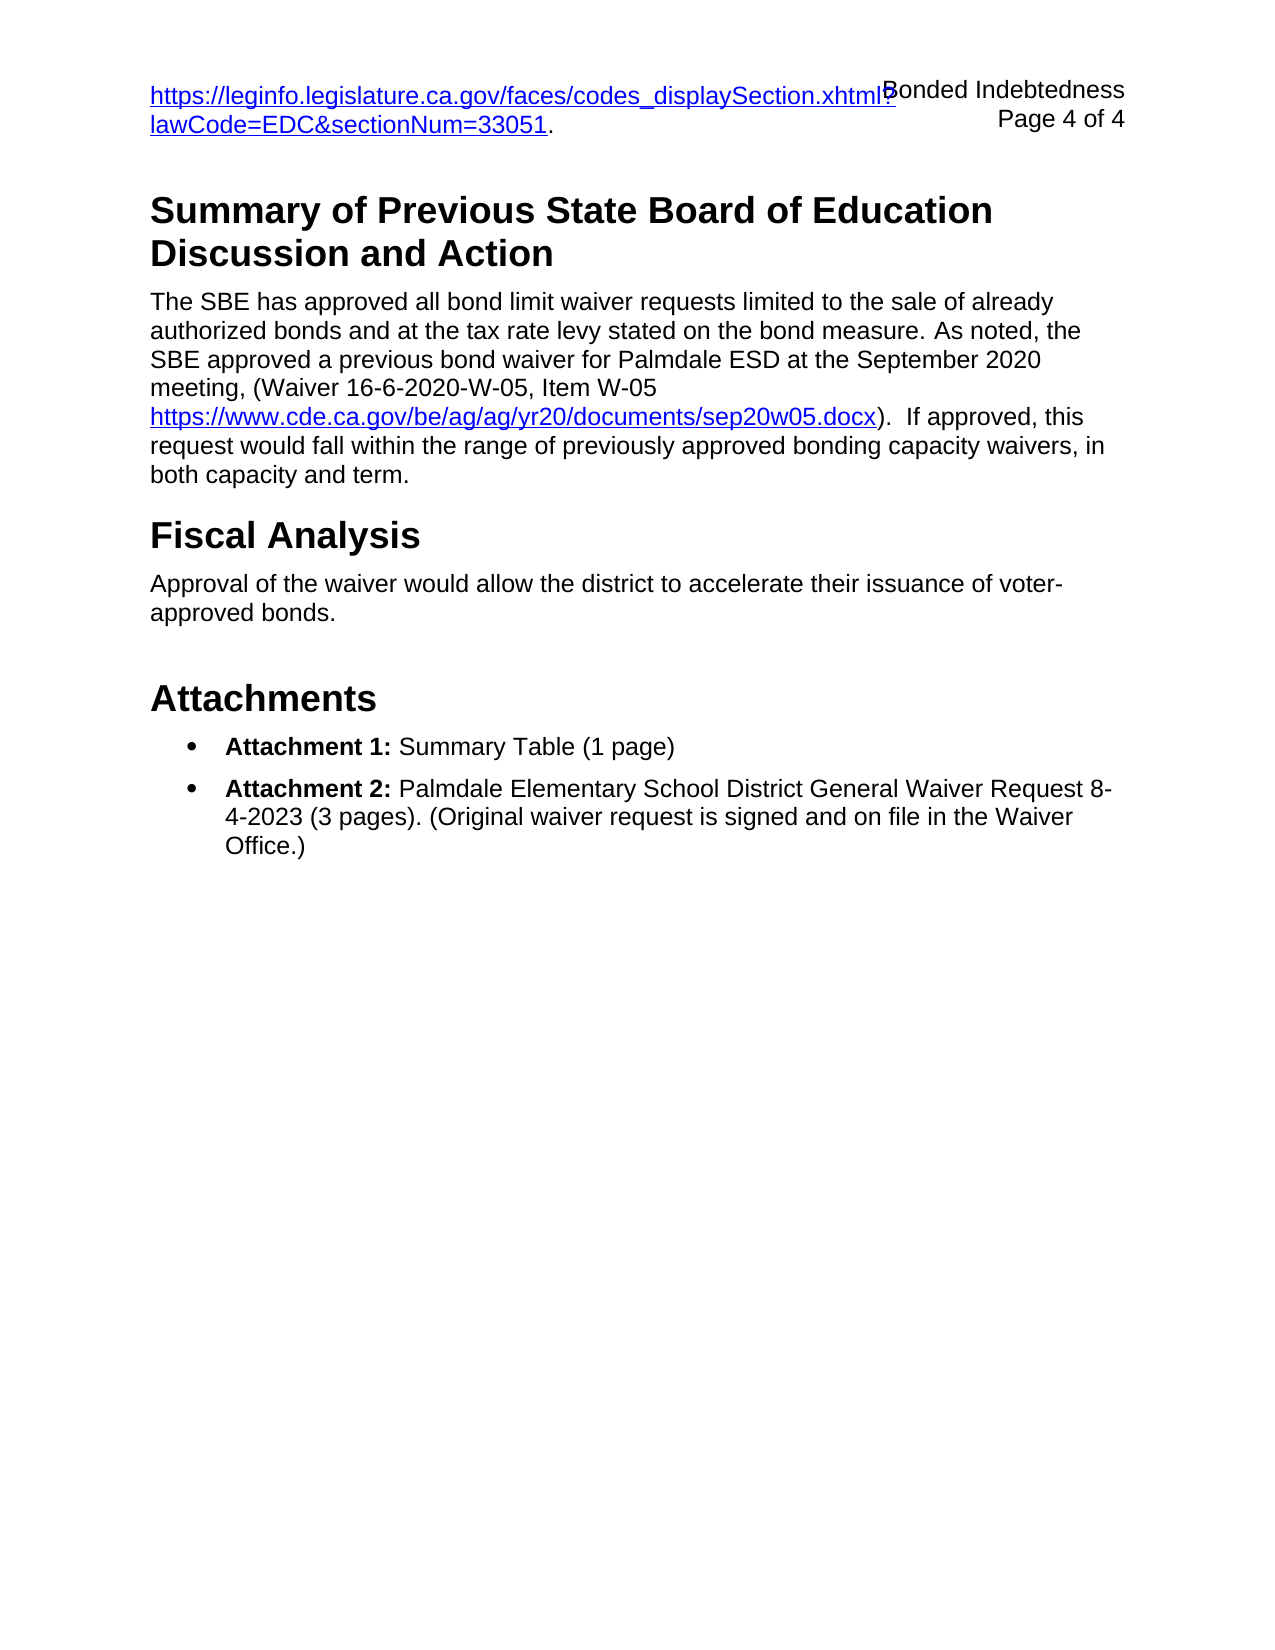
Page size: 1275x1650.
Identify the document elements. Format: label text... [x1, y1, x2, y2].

list Attachment 1: Summary Table (1 page) [187, 732, 1125, 761]
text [150, 81, 1125, 138]
subtitle Fiscal Analysis [150, 513, 1125, 557]
list Attachment 2: Palmdale Elementary School District General Waiver Request 8-4-2023 (3 pages). (Original waiver request is signed and on file in the Waiver Office.) [187, 773, 1125, 860]
text Approval of the waiver would allow the district to accelerate their issuance of voter-approved bonds. [150, 569, 1125, 627]
subtitle Summary of Previous State Board of Education Discussion and Action [150, 188, 1125, 275]
subtitle Attachments [150, 677, 1125, 720]
text The SBE has approved all bond limit waiver requests limited to the sale of already authorized bonds and at the tax rate levy stated on the bond measure. As noted, the SBE approved a previous bond waiver for Palmdale ESD at the September 2020 meeting, (Waiver 16-6-2020-W-05, Item W-05 https://www.cde.ca.gov/be/ag/ag/yr20/documents/sep20w05.docx). If approved, this request would fall within the range of previously approved bonding capacity waivers, in both capacity and term. [150, 287, 1125, 488]
